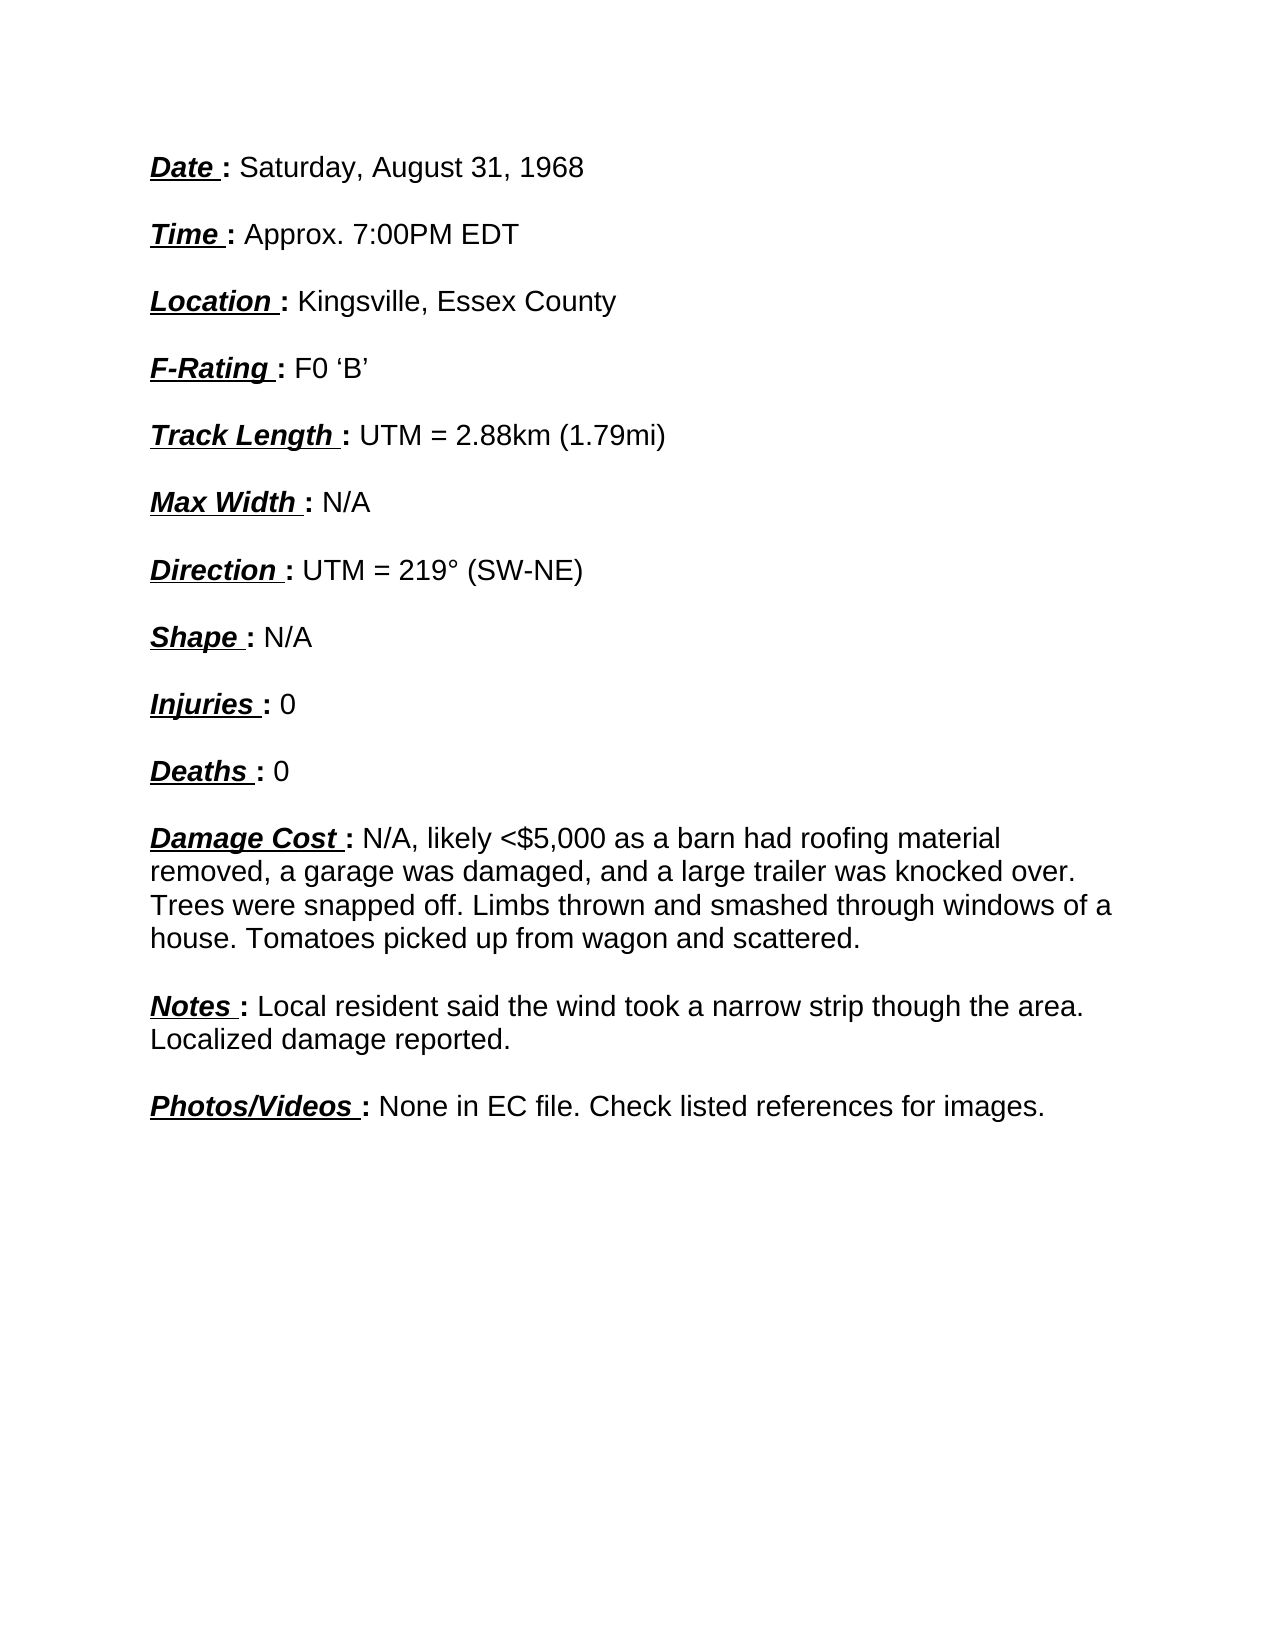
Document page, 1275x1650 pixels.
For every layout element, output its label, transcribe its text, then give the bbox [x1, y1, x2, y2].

text F-Rating : F0 ‘B’ [150, 351, 1125, 385]
text Injuries : 0 [150, 687, 1125, 720]
text Deaths : 0 [150, 754, 1125, 787]
text Track Length : UTM = 2.88km (1.79mi) [150, 418, 1125, 452]
text Max Width : N/A [150, 485, 1125, 519]
text Time : Approx. 7:00PM EDT [150, 217, 1125, 251]
text Shape : N/A [150, 619, 1125, 653]
text Damage Cost : N/A, likely <$5,000 as a barn had roofing material removed, a garage was damaged, and a large trailer was knocked over. Trees were snapped off. Limbs thrown and smashed through windows of a house. Tomatoes picked up from wagon and scattered. [150, 821, 1125, 955]
text Photos/Videos : None in EC file. Check listed references for images. [150, 1089, 1125, 1123]
text Notes : Local resident said the wind took a narrow strip though the area. Localized damage reported. [150, 988, 1125, 1056]
text Date : Saturday, August 31, 1968 [150, 150, 1125, 183]
text Direction : UTM = 219° (SW-NE) [150, 552, 1125, 586]
text Location : Kingsville, Essex County [150, 284, 1125, 318]
